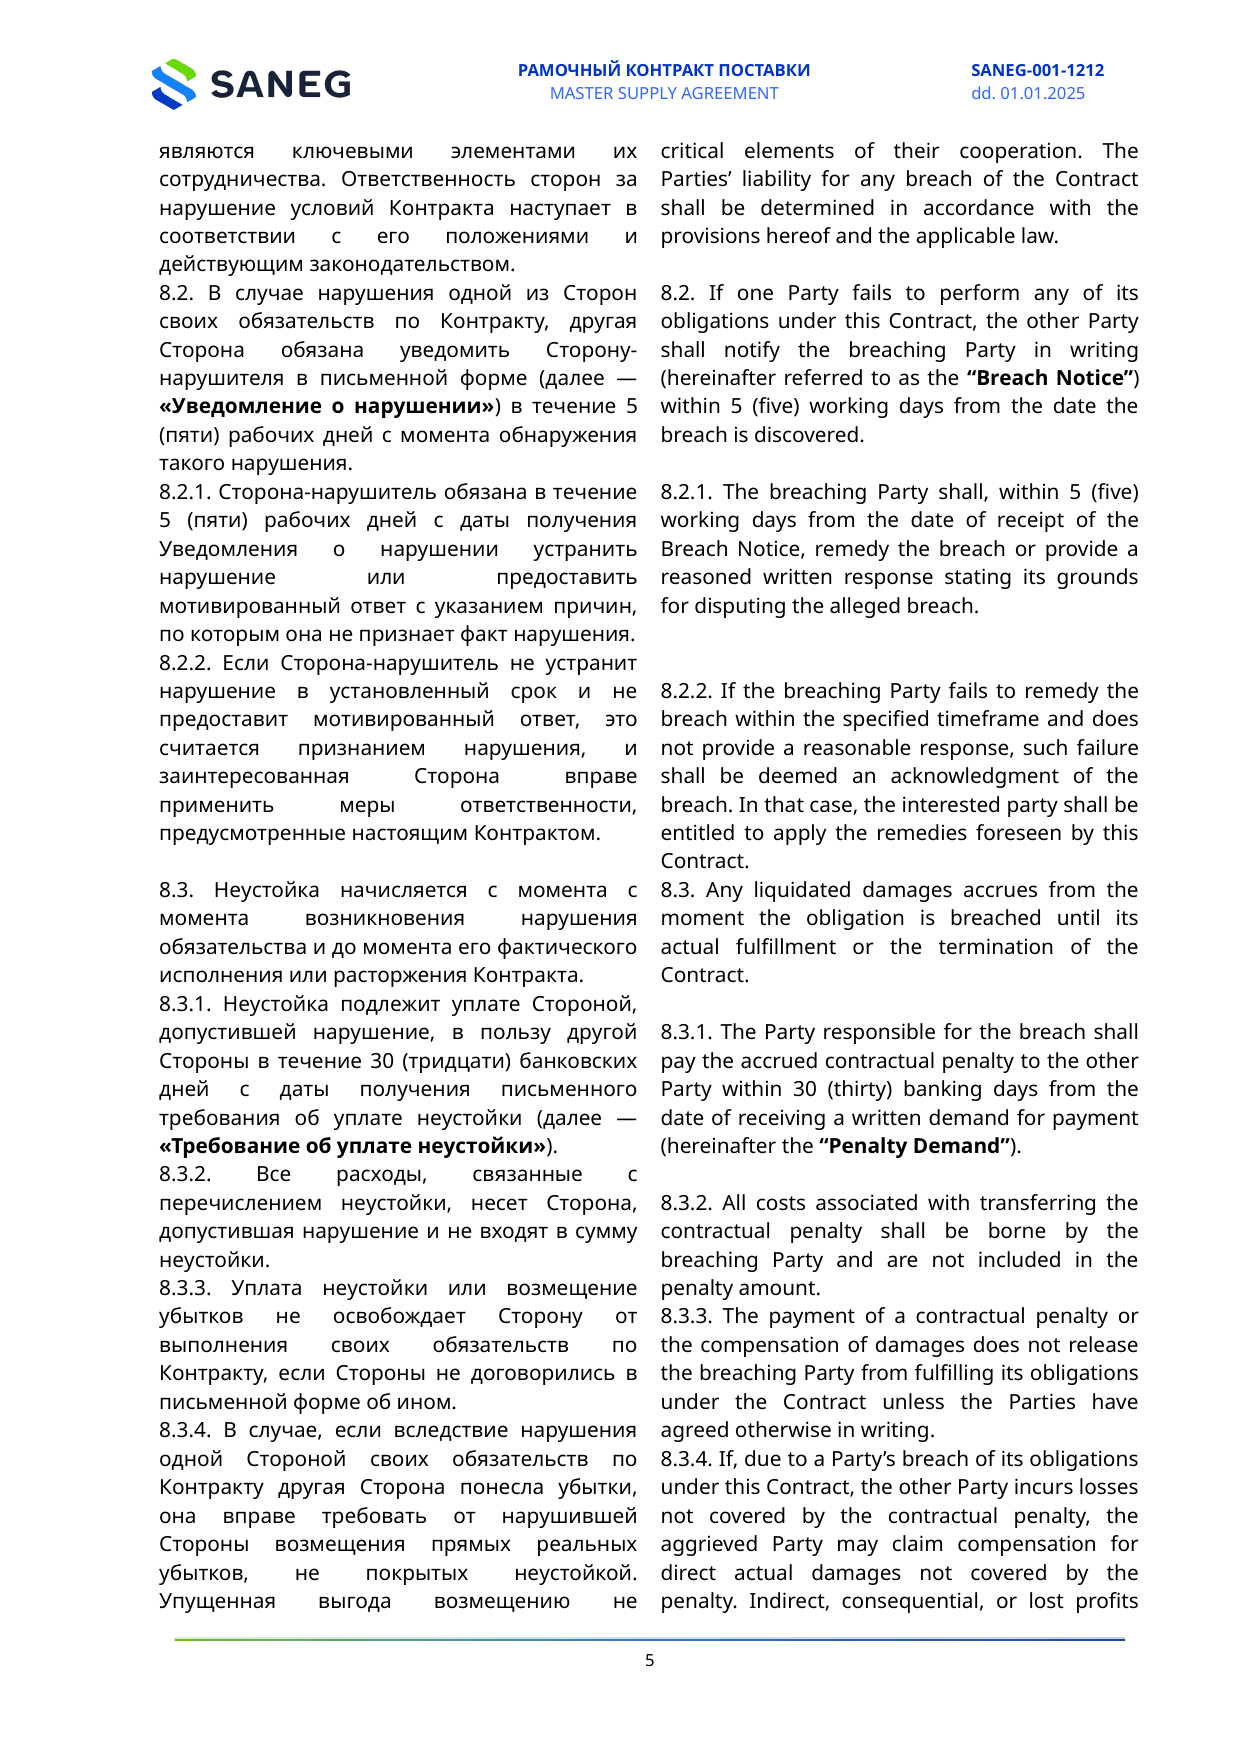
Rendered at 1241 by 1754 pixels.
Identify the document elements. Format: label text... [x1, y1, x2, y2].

picture [174, 1637, 1125, 1641]
table_cell 8.2. If one Party fails to perform any of its obligations under this Contract, the other Party shall notify the breaching Party in writing (hereinafter referred to as the “Breach Notice”) within 5 (five) working days from the date the breach is discovered. 8.2.1. The breaching Party shall, within 5 (five) working days from the date of receipt of the Breach Notice, remedy the breach or provide a reasoned written response stating its grounds for disputing the alleged breach. 8.2.2. If the breaching Party fails to remedy the breach within the specified timeframe and does not provide a reasonable response, such failure shall be deemed an acknowledgment of the breach. In that case, the interested party shall be entitled to apply the remedies foreseen by this Contract. [649, 278, 1151, 875]
table_cell 8.2. В случае нарушения одной из Сторон своих обязательств по Контракту, другая Сторона обязана уведомить Сторону-нарушителя в письменной форме (далее — «Уведомление о нарушении») в течение 5 (пяти) рабочих дней с момента обнаружения такого нарушения. 8.2.1. Сторона-нарушитель обязана в течение 5 (пяти) рабочих дней с даты получения Уведомления о нарушении устранить нарушение или предоставить мотивированный ответ с указанием причин, по которым она не признает факт нарушения. 8.2.2. Если Сторона-нарушитель не устранит нарушение в установленный срок и не предоставит мотивированный ответ, это считается признанием нарушения, и заинтересованная Сторона вправе применить меры ответственности, предусмотренные настоящим Контрактом. [148, 278, 649, 875]
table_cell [649, 136, 1151, 278]
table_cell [148, 136, 649, 278]
picture [151, 59, 351, 110]
